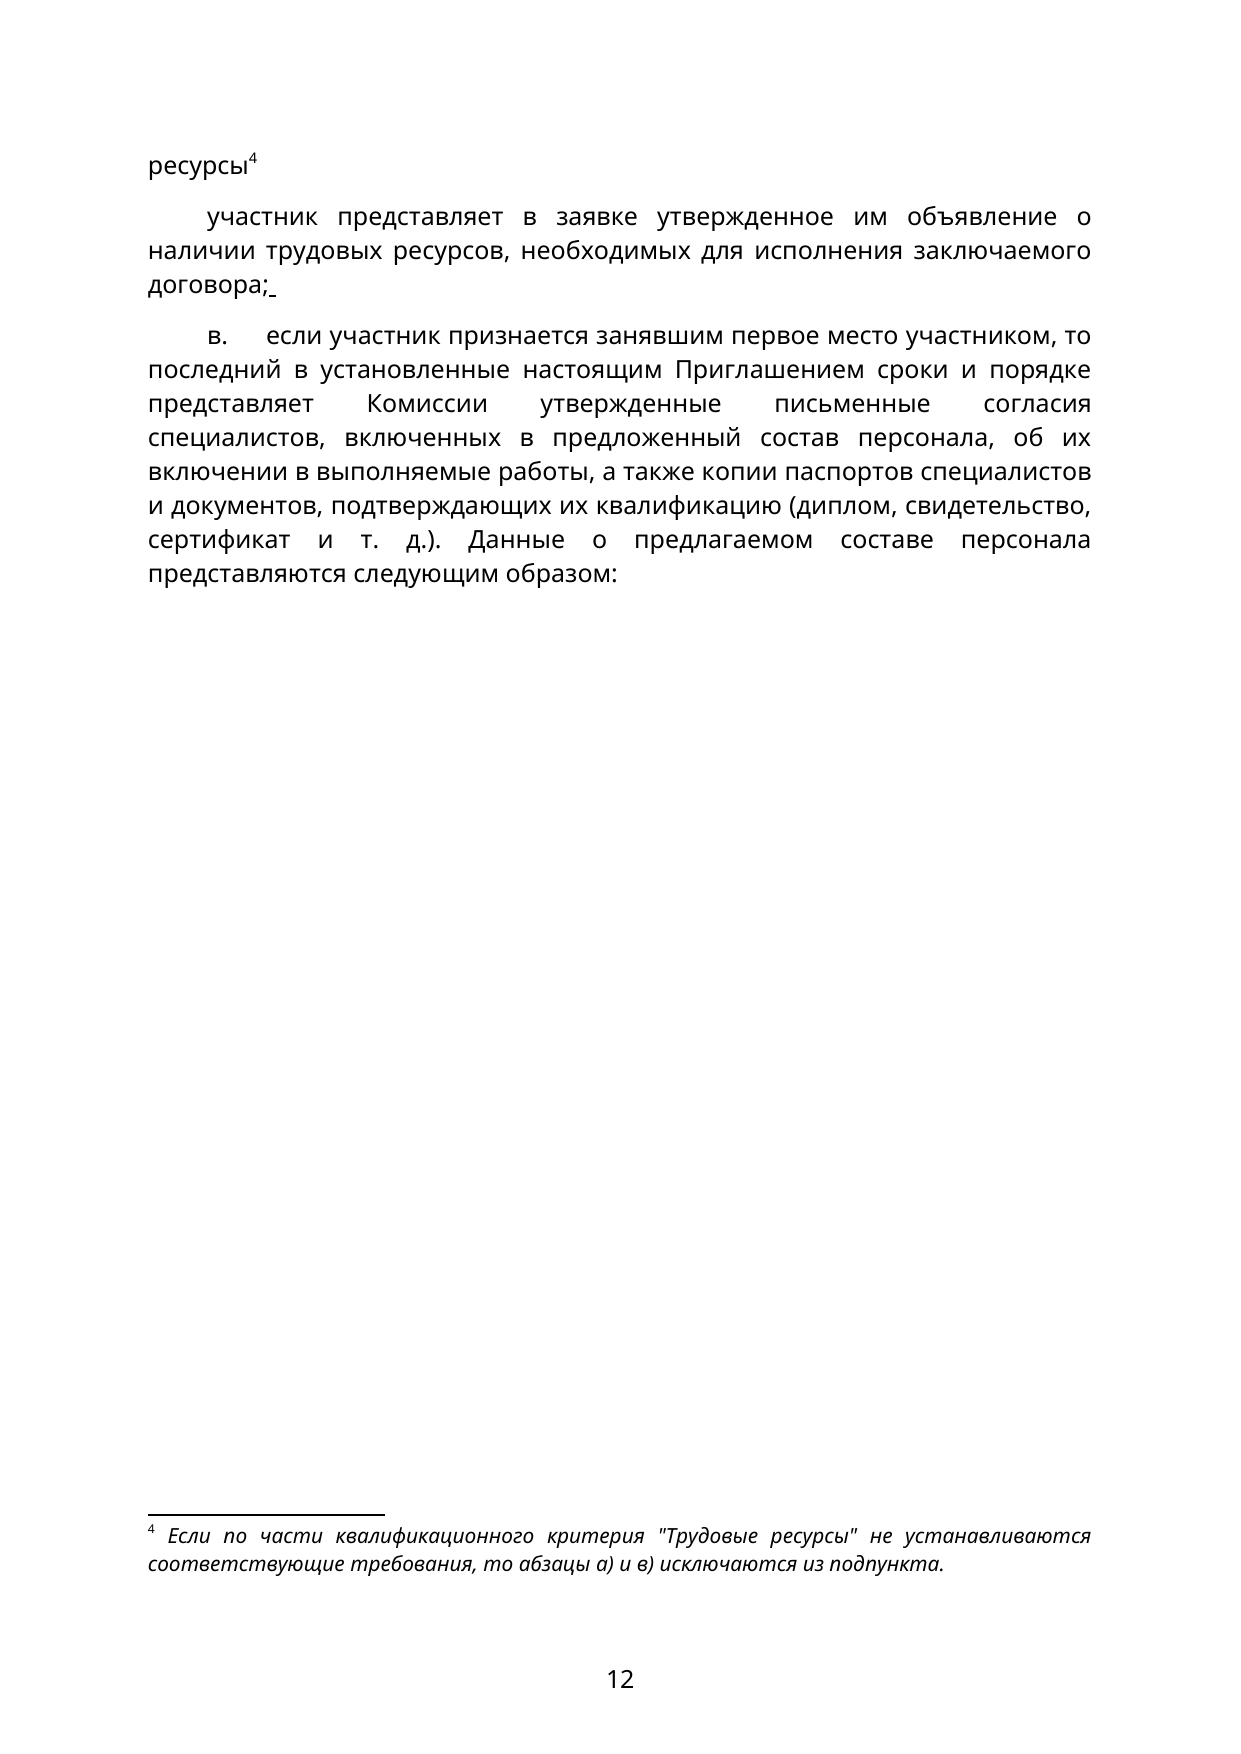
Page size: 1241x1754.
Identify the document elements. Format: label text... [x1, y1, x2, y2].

text участник представляет в заявке утвержденное им объявление о наличии трудовых ресурсов, необходимых для исполнения заключаемого договора; [148, 198, 1092, 301]
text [148, 148, 1092, 182]
text в. если участник признается занявшим первое место участником, то последний в установленные настоящим Приглашением сроки и порядке представляет Комиссии утвержденные письменные согласия специалистов, включенных в предложенный состав персонала, об их включении в выполняемые работы, а также копии паспортов специалистов и документов, подтверждающих их квалификацию (диплом, свидетельство, сертификат и т. д.). Данные о предлагаемом составе персонала представляются следующим образом: [148, 317, 1092, 590]
